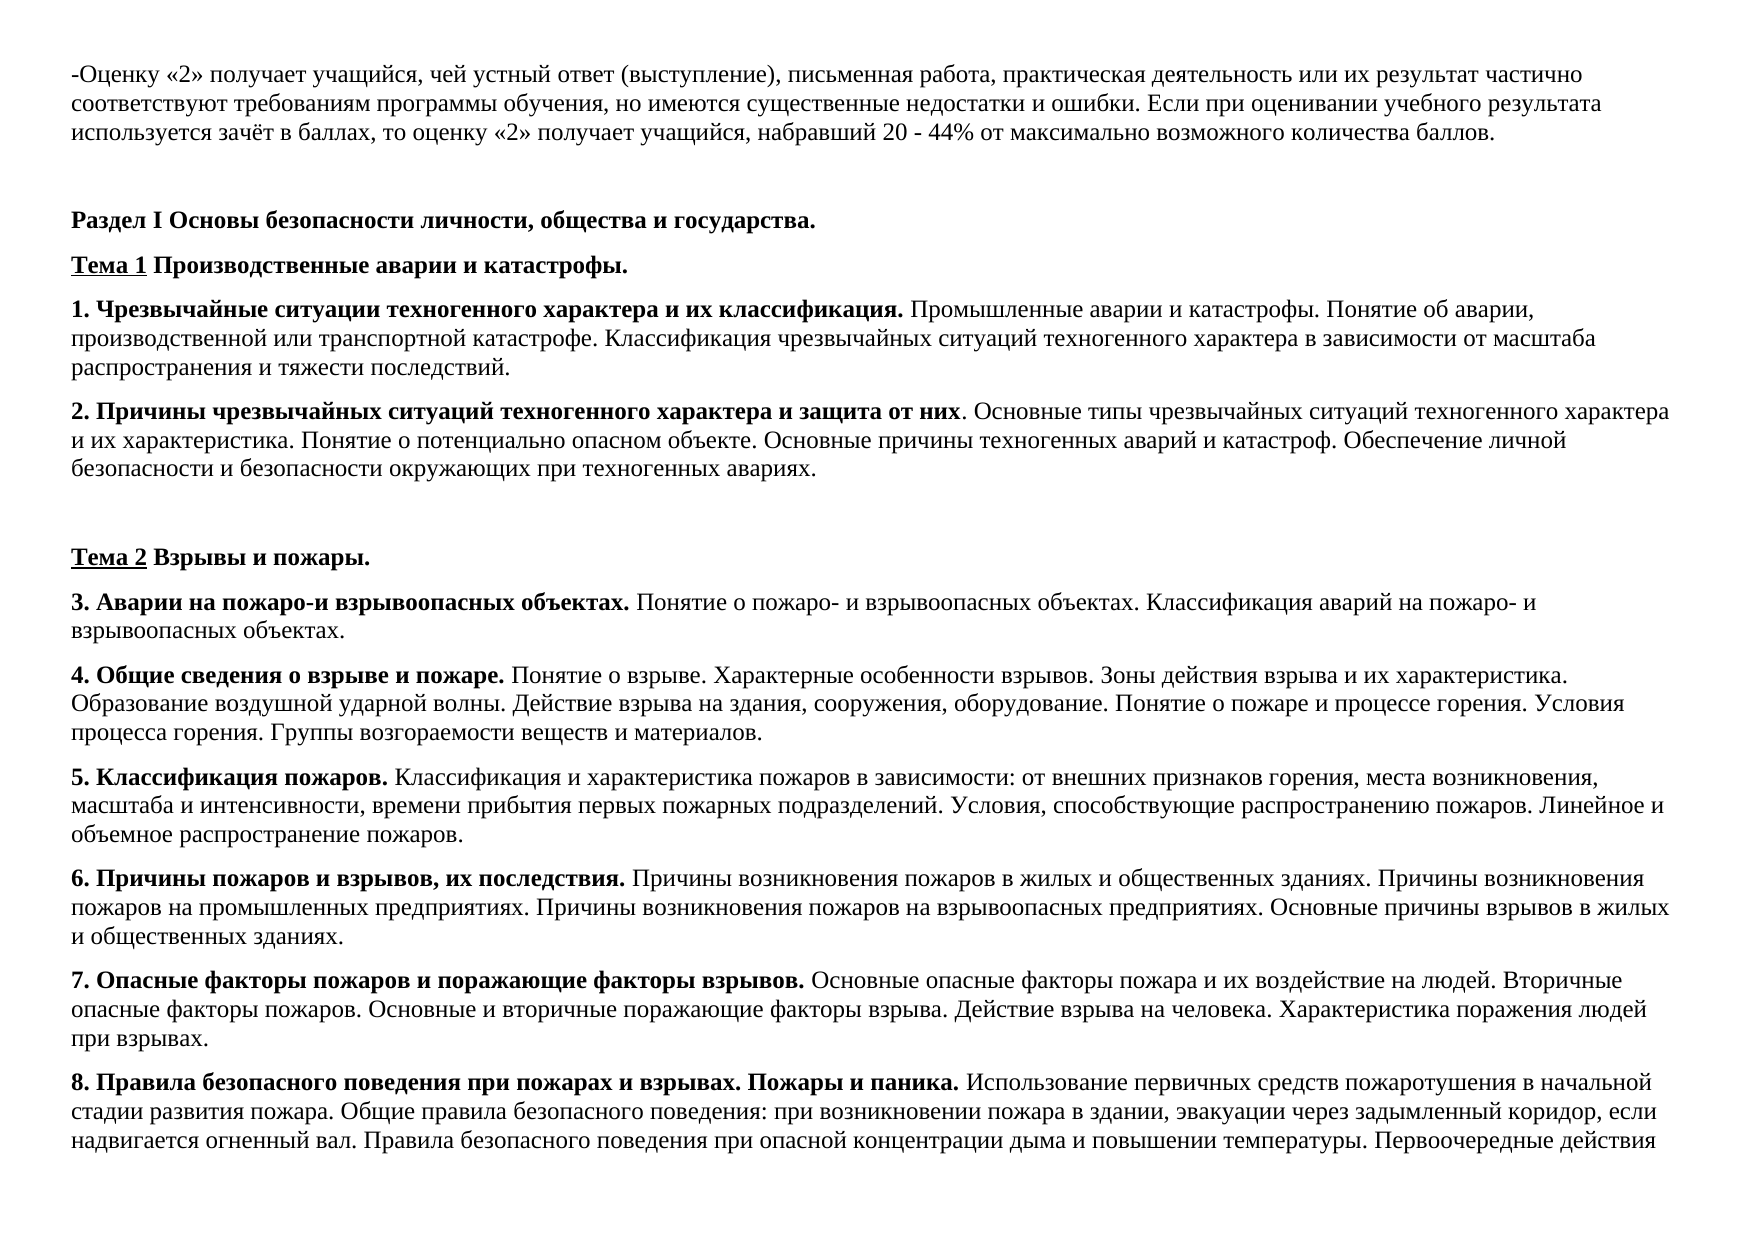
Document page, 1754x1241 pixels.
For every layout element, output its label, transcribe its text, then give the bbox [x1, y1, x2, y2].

text 6. Причины пожаров и взрывов, их последствия. Причины возникновения пожаров в жилых и общественных зданиях. Причины возникновения пожаров на промышленных предприятиях. Причины возникновения пожаров на взрывоопасных предприятиях. Основные причины взрывов в жилых и общественных зданиях. [71, 863, 1683, 950]
text 2. Причины чрезвычайных ситуаций техногенного характера и защита от них. Основные типы чрезвычайных ситуаций техногенного характера и их характеристика. Понятие о потенциально опасном объекте. Основные причины техногенных аварий и катастроф. Обеспечение личной безопасности и безопасности окружающих при техногенных авариях. [71, 396, 1683, 482]
text 3. Аварии на пожаро-и взрывоопасных объектах. Понятие о пожаро- и взрывоопасных объектах. Классификация аварий на пожаро- и взрывоопасных объектах. [71, 587, 1683, 644]
text 1. Чрезвычайные ситуации техногенного характера и их классификация. Промышленные аварии и катастрофы. Понятие об аварии, производственной или транспортной катастрофе. Классификация чрезвычайных ситуаций техногенного характера в зависимости от масштаба распространения и тяжести последствий. [71, 294, 1683, 380]
text -Оценку «2» получает учащийся, чей устный ответ (выступление), письменная работа, практическая деятельность или их результат частично соответствуют требованиям программы обучения, но имеются существенные недостатки и ошибки. Если при оценивании учебного результата используется зачёт в баллах, то оценку «2» получает учащийся, набравший 20 - 44% от максимально возможного количества баллов. [71, 59, 1683, 145]
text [71, 1067, 1683, 1153]
text 7. Опасные факторы пожаров и поражающие факторы взрывов. Основные опасные факторы пожара и их воздействие на людей. Вторичные опасные факторы пожаров. Основные и вторичные поражающие факторы взрыва. Действие взрыва на человека. Характеристика поражения людей при взрывах. [71, 965, 1683, 1052]
text 4. Общие сведения о взрыве и пожаре. Понятие о взрыве. Характерные особенности взрывов. Зоны действия взрыва и их характеристика. Образование воздушной ударной волны. Действие взрыва на здания, сооружения, оборудование. Понятие о пожаре и процессе горения. Условия процесса горения. Группы возгораемости веществ и материалов. [71, 660, 1683, 746]
text Тема 2 Взрывы и пожары. [71, 542, 1683, 571]
text Тема 1 Производственные аварии и катастрофы. [71, 250, 1683, 278]
text Раздел I Основы безопасности личности, общества и государства. [71, 205, 1683, 234]
text 5. Классификация пожаров. Классификация и характеристика пожаров в зависимости: от внешних признаков горения, места возникновения, масштаба и интенсивности, времени прибытия первых пожарных подразделений. Условия, способствующие распространению пожаров. Линейное и объемное распространение пожаров. [71, 762, 1683, 848]
